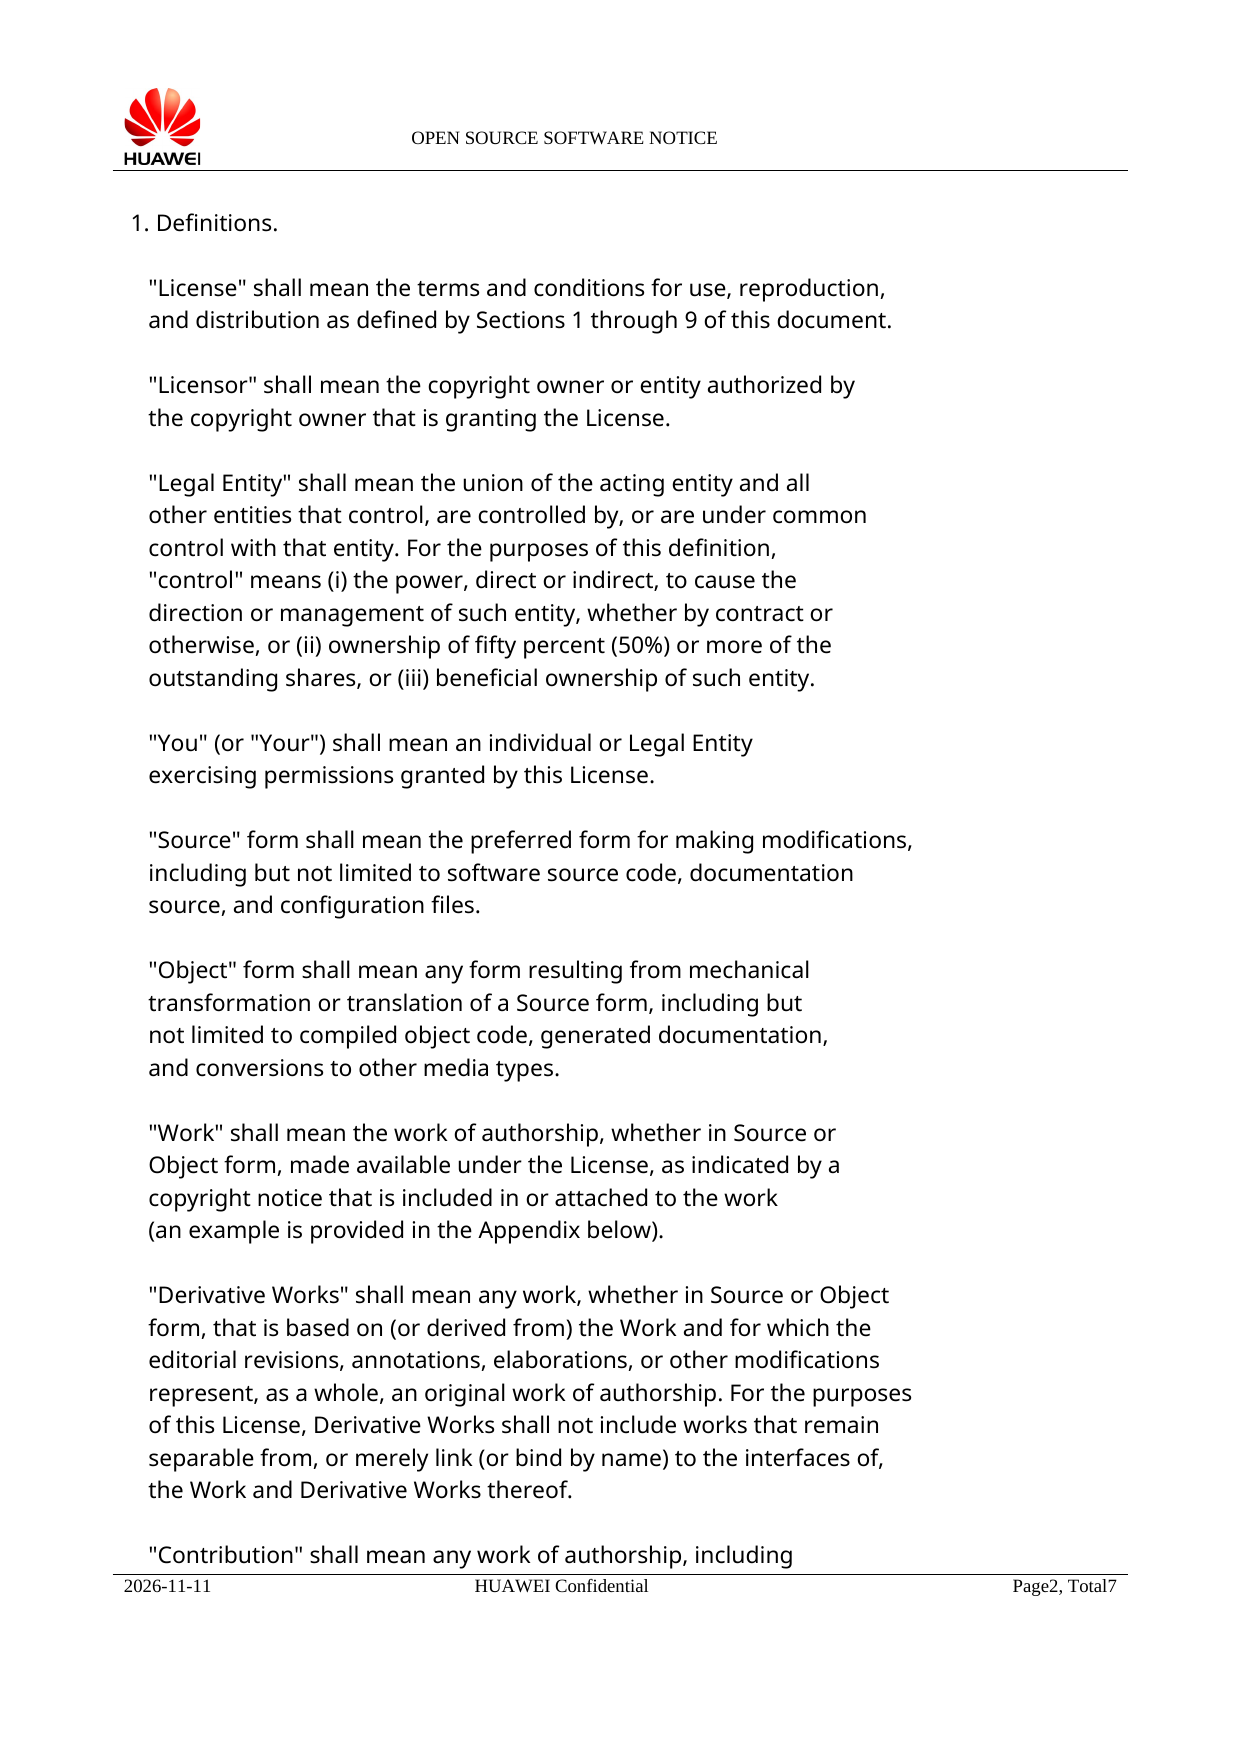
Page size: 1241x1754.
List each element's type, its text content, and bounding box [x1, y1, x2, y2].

text represent, as a whole, an original work of authorship. For the purposes [112, 1376, 1128, 1409]
text transformation or translation of a Source form, including but [112, 986, 1128, 1019]
text the copyright owner that is granting the License. [112, 401, 1128, 434]
text "Source" form shall mean the preferred form for making modifications, [112, 824, 1128, 856]
text copyright notice that is included in or attached to the work [112, 1181, 1128, 1214]
text control with that entity. For the purposes of this definition, [112, 531, 1128, 564]
text direction or management of such entity, whether by contract or [112, 596, 1128, 629]
text of this License, Derivative Works shall not include works that remain [112, 1409, 1128, 1441]
text "Object" form shall mean any form resulting from mechanical [112, 954, 1128, 986]
text "Legal Entity" shall mean the union of the acting entity and all [112, 466, 1128, 499]
text "Licensor" shall mean the copyright owner or entity authorized by [112, 369, 1128, 401]
text 1. Definitions. [112, 206, 1128, 239]
text outstanding shares, or (iii) beneficial ownership of such entity. [112, 661, 1128, 694]
text including but not limited to software source code, documentation [112, 856, 1128, 889]
text exercising permissions granted by this License. [112, 759, 1128, 791]
text "You" (or "Your") shall mean an individual or Legal Entity [112, 726, 1128, 759]
text the Work and Derivative Works thereof. [112, 1474, 1128, 1506]
text "Work" shall mean the work of authorship, whether in Source or [112, 1116, 1128, 1149]
text otherwise, or (ii) ownership of fifty percent (50%) or more of the [112, 629, 1128, 661]
text editorial revisions, annotations, elaborations, or other modifications [112, 1344, 1128, 1376]
text separable from, or merely link (or bind by name) to the interfaces of, [112, 1441, 1128, 1474]
text "Contribution" shall mean any work of authorship, including [112, 1539, 1128, 1571]
text form, that is based on (or derived from) the Work and for which the [112, 1311, 1128, 1344]
text other entities that control, are controlled by, or are under common [112, 499, 1128, 531]
text and distribution as defined by Sections 1 through 9 of this document. [112, 304, 1128, 336]
text and conversions to other media types. [112, 1051, 1128, 1084]
text "Derivative Works" shall mean any work, whether in Source or Object [112, 1279, 1128, 1311]
text "control" means (i) the power, direct or indirect, to cause the [112, 564, 1128, 596]
text (an example is provided in the Appendix below). [112, 1214, 1128, 1246]
text not limited to compiled object code, generated documentation, [112, 1019, 1128, 1051]
text Object form, made available under the License, as indicated by a [112, 1149, 1128, 1181]
text "License" shall mean the terms and conditions for use, reproduction, [112, 271, 1128, 304]
picture [124, 88, 201, 165]
text source, and configuration files. [112, 889, 1128, 921]
